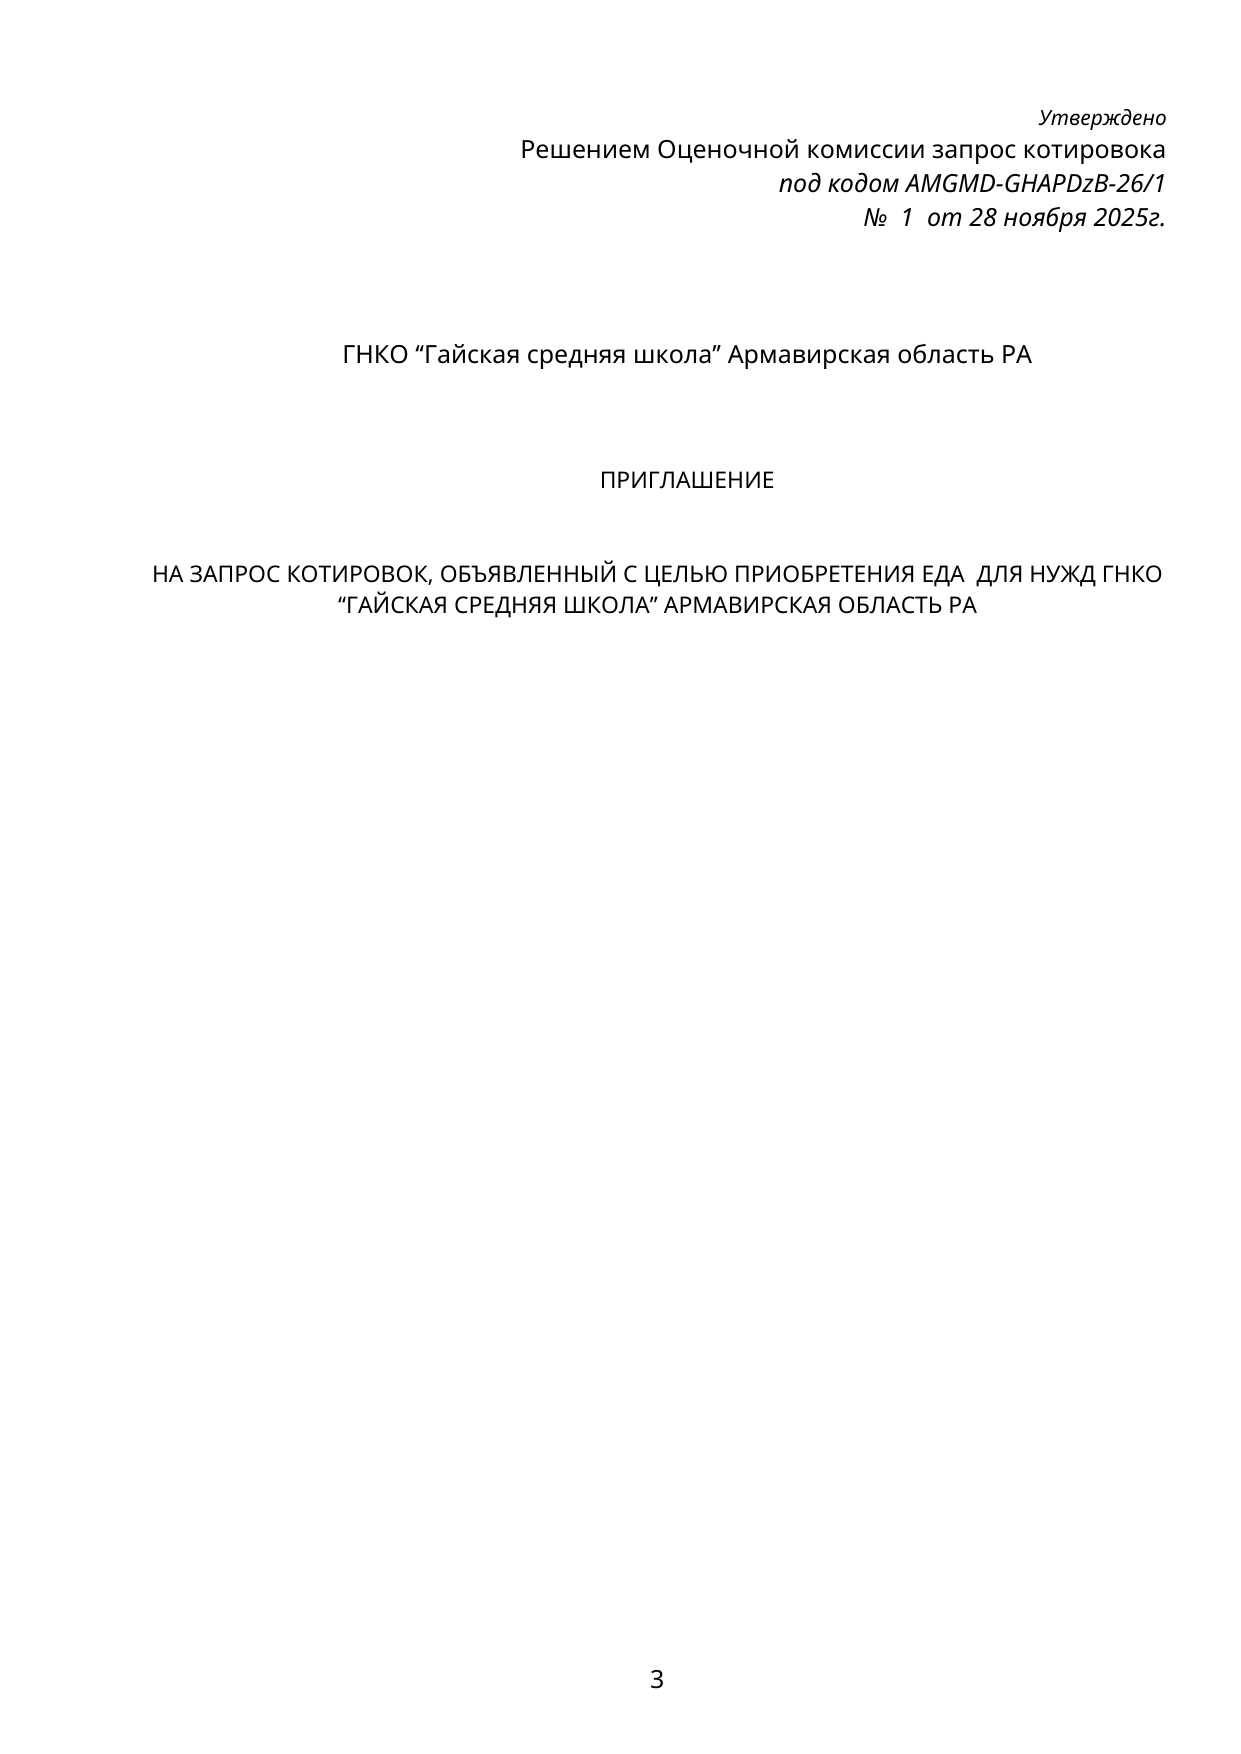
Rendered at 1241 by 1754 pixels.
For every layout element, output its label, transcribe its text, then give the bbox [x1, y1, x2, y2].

text Утверждено [148, 103, 1167, 132]
text ПРИГЛАШЕНИЕ [148, 464, 1167, 495]
text ГНКО ‘‘Гайская средняя школа’’ Армавирская область РА [148, 336, 1167, 370]
text НА ЗАПРОС КОТИРОВОК, ОБЪЯВЛЕННЫЙ С ЦЕЛЬЮ ПРИОБРЕТЕНИЯ ЕДА ДЛЯ НУЖД ГНКО ‘‘ГАЙСКАЯ СРЕДНЯЯ ШКОЛА’’ АРМАВИРСКАЯ ОБЛАСТЬ РА [148, 558, 1167, 620]
text Решением Оценочной комиссии запрос котировока под кодом AMGMD-GHAPDzB-26/1 № 1 от 28 ноября 2025г. [148, 132, 1167, 234]
